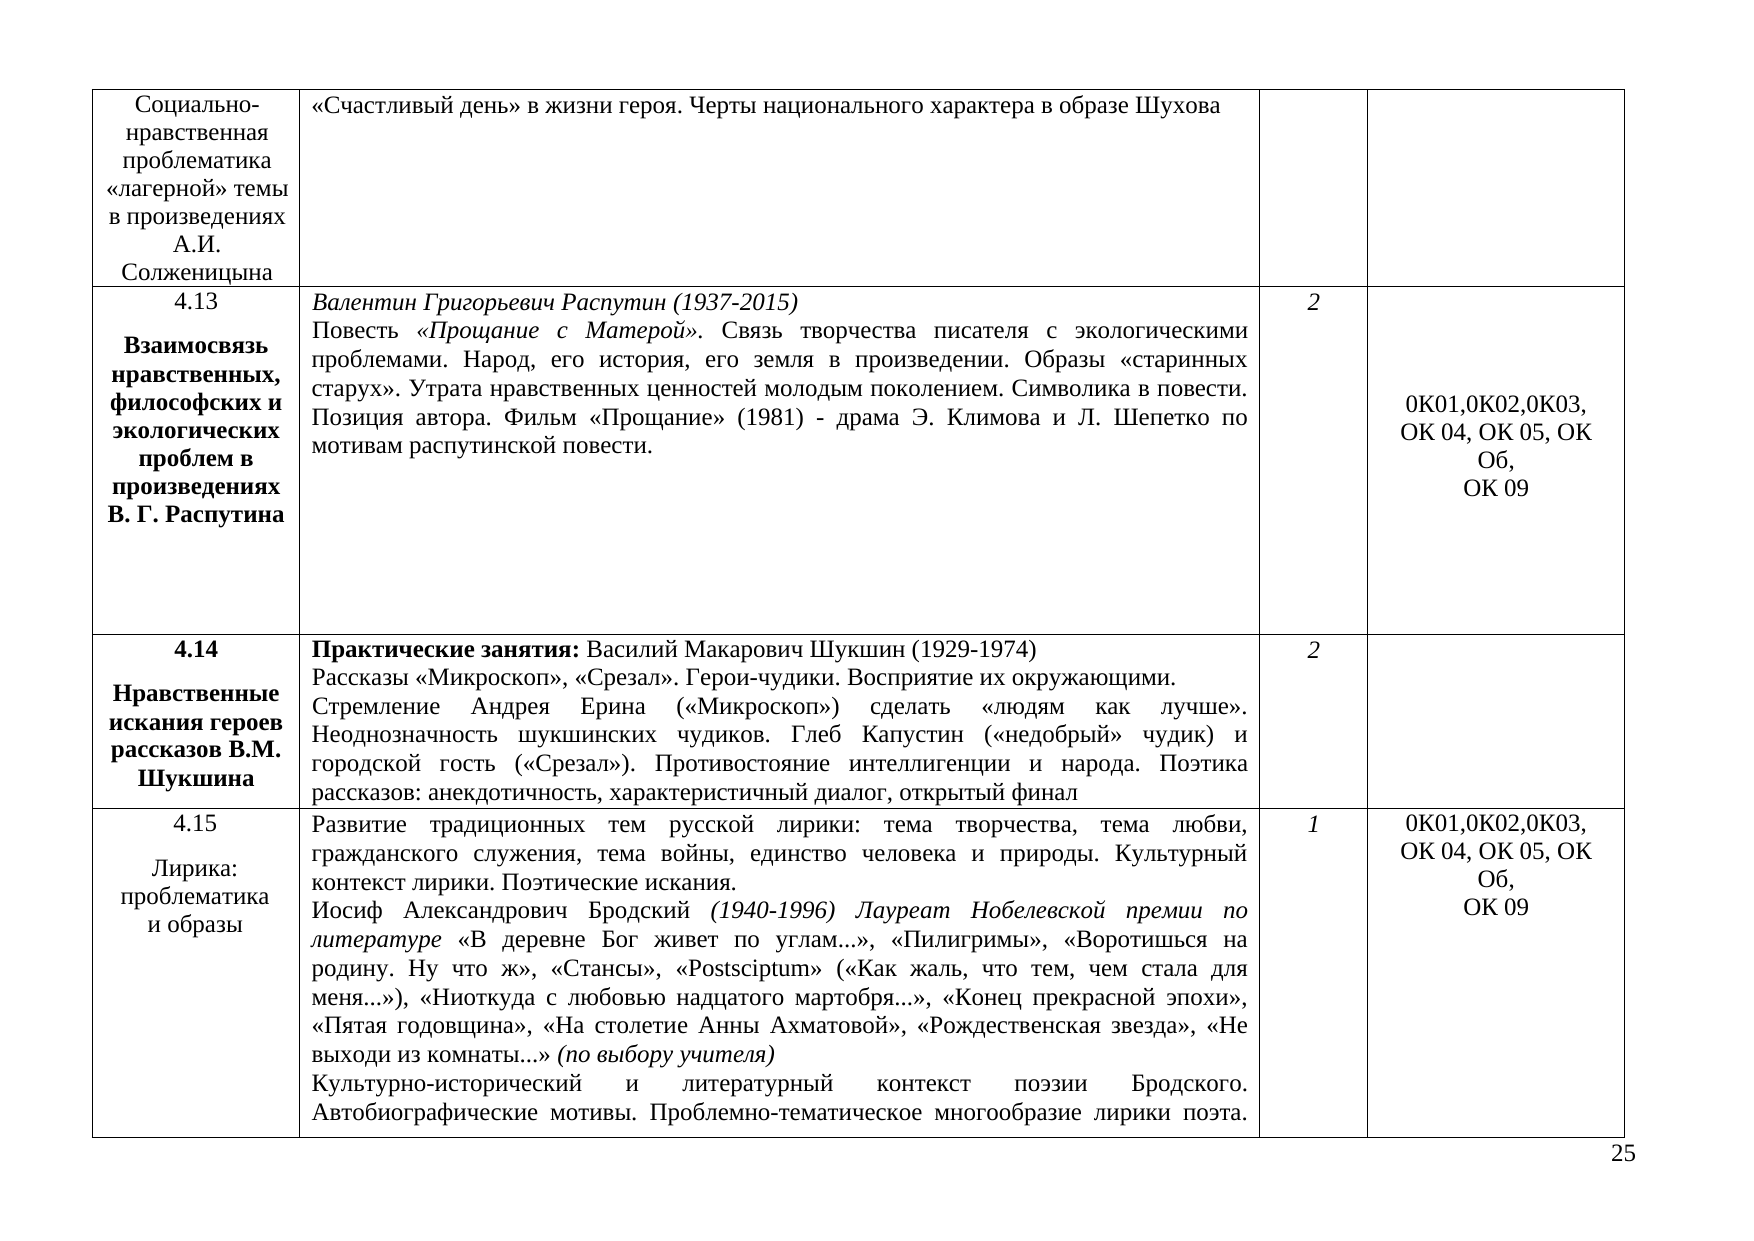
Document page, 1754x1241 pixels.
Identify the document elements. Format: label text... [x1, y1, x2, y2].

table_cell Практические занятия: Василий Макарович Шукшин (1929-1974) Рассказы «Микроскоп», «Срезал». Герои-чудики. Восприятие их окружающими. Стремление Андрея Ерина («Микроскоп») сделать «людям как лучше». Неоднозначность шукшинских чудиков. Глеб Капустин («недобрый» чудик) и городской гость («Срезал»). Противостояние интеллигенции и народа. Поэтика рассказов: анекдотичность, характеристичный диалог, открытый финал [300, 635, 1259, 808]
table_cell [93, 90, 299, 286]
table_cell 0К01,0К02,0К03, ОК 04, ОК 05, ОК Об, ОК 09 [1368, 287, 1624, 634]
table_cell 2 [1260, 635, 1367, 808]
table_cell 2 [1260, 287, 1367, 634]
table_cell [300, 809, 1259, 1137]
table_cell [1368, 635, 1624, 808]
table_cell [1368, 809, 1624, 1137]
table_cell 4.13 Взаимосвязь нравственных, философских и экологических проблем в произведениях В. Г. Распутина [93, 287, 299, 634]
table_cell 1 1 [1260, 809, 1367, 1137]
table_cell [1368, 90, 1624, 286]
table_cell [93, 809, 299, 1137]
table_cell 2 [1260, 90, 1367, 286]
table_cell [300, 90, 1259, 286]
table_cell 4.14 Нравственные искания героев рассказов В.М. Шукшина [93, 635, 299, 808]
table_cell Валентин Григорьевич Распутин (1937-2015) Повесть «Прощание с Матерой». Связь творчества писателя с экологическими проблемами. Народ, его история, его земля в произведении. Образы «старинных старух». Утрата нравственных ценностей молодым поколением. Символика в повести. Позиция автора. Фильм «Прощание» (1981) - драма Э. Климова и Л. Шепетко по мотивам распутинской повести. [300, 287, 1259, 634]
